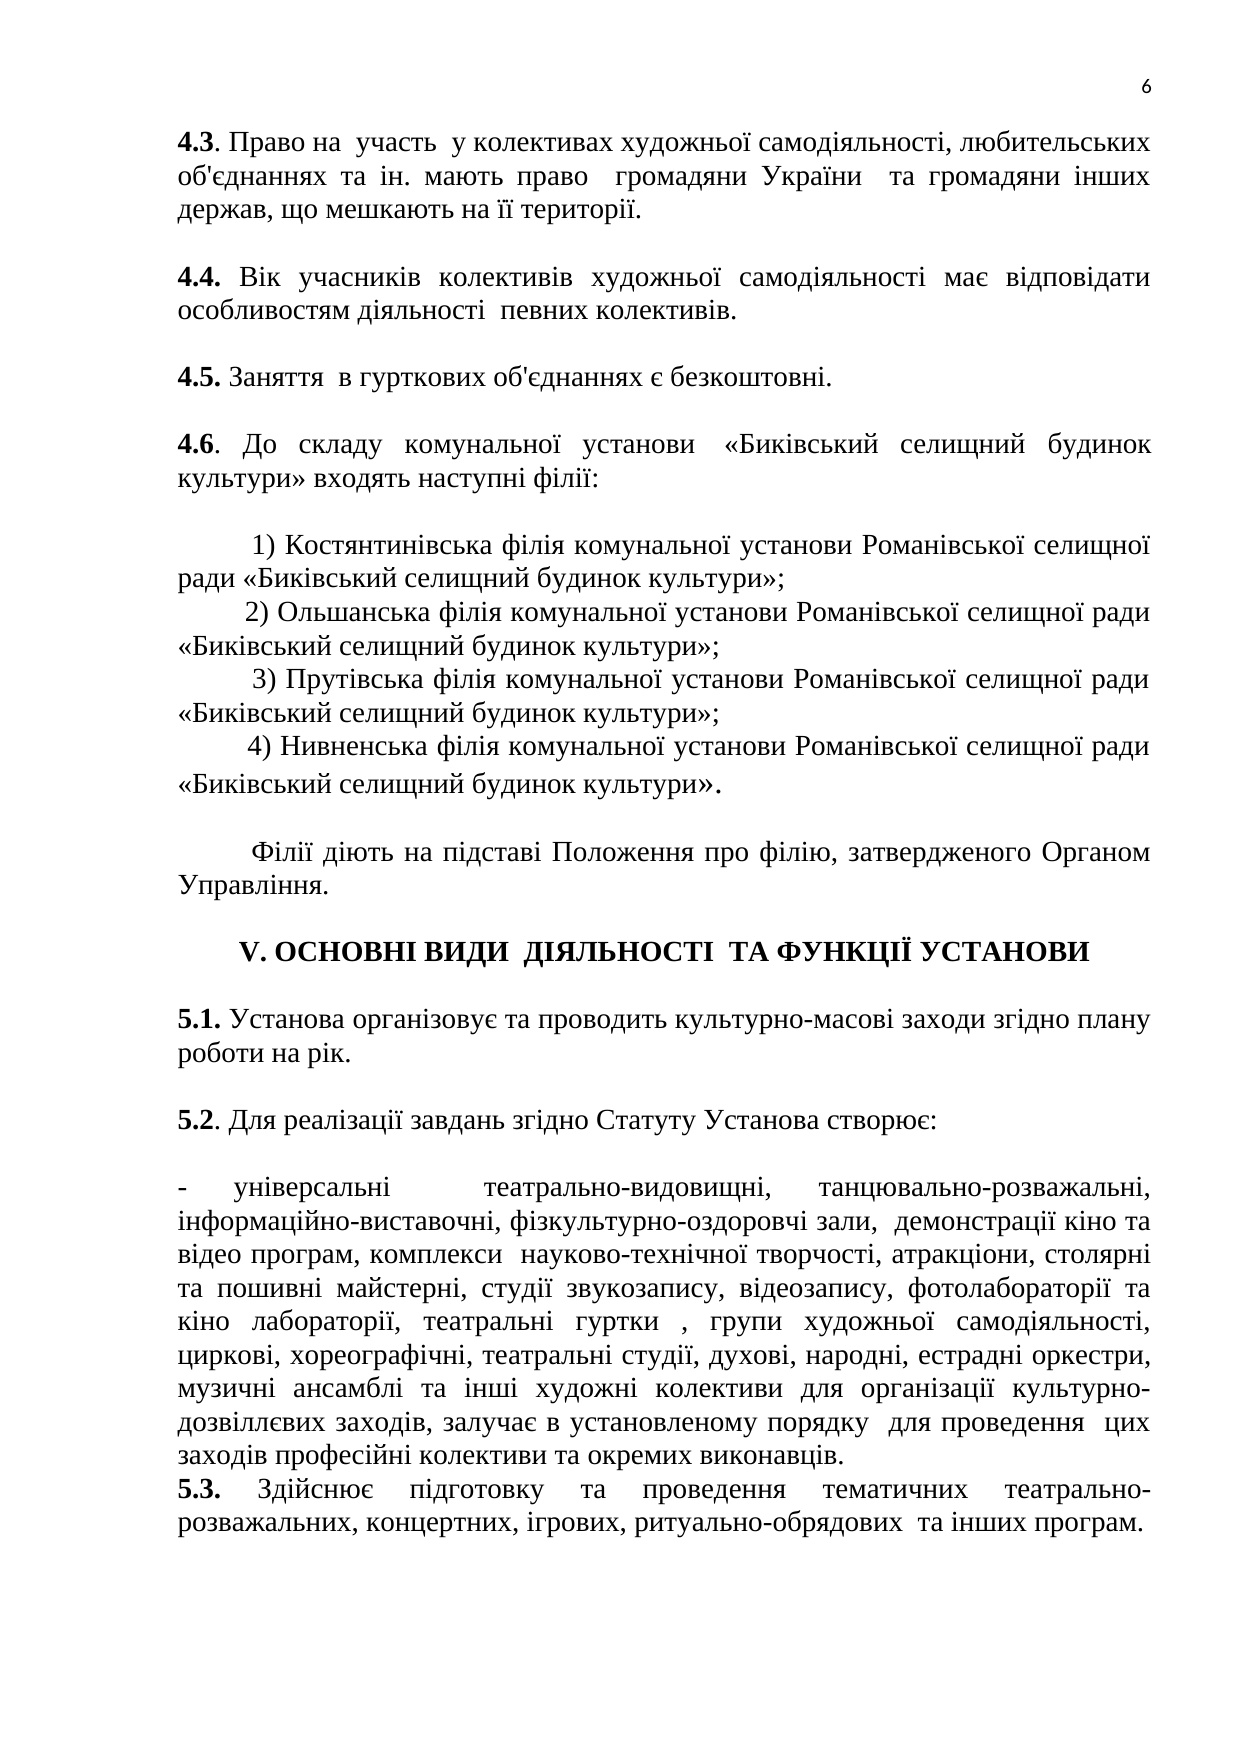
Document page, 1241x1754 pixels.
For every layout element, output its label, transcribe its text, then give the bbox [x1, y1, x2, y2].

text - універсальні театрально-видовищні, танцювально-розважальні, інформаційно-виставочні, фізкультурно-оздоровчі зали, демонстрації кіно та відео програм, комплекси науково-технічної творчості, атракціони, столярні та пошивні майстерні, студії звукозапису, відеозапису, фотолабораторії та кіно лабораторії, театральні гуртки , групи художньої самодіяльності, циркові, хореографічні, театральні студії, духові, народні, естрадні оркестри, музичні ансамблі та інші художні колективи для організації культурно-дозвіллєвих заходів, залучає в установленому порядку для проведення цих заходів професійні колективи та окремих виконавців. [177, 1169, 1152, 1471]
text Філії діють на підставі Положення про філію, затвердженого Органом Управління. [177, 834, 1152, 901]
text 2) Ольшанська філія комунальної установи Романівської селищної ради «Биківський селищний будинок культури»; [177, 594, 1152, 661]
text 5.3. Здійснює підготовку та проведення тематичних театрально-розважальних, концертних, ігрових, ритуально-обрядових та інших програм. [177, 1471, 1152, 1538]
text 4.3. Право на участь у колективах художньої самодіяльності, любительських об'єднаннях та ін. мають право громадяни України та громадяни інших держав, що мешкають на її території. [177, 124, 1152, 225]
text V. ОСНОВНІ ВИДИ ДІЯЛЬНОСТІ ТА ФУНКЦІЇ УСТАНОВИ [177, 934, 1152, 968]
text 4.5. Заняття в гурткових об'єднаннях є безкоштовні. [177, 359, 1152, 393]
text 1) Костянтинівська філія комунальної установи Романівської селищної ради «Биківський селищний будинок культури»; [177, 527, 1152, 594]
text 5.2. Для реалізації завдань згідно Статуту Установа створює: [177, 1102, 1152, 1136]
text 4) Нивненська філія комунальної установи Романівської селищної ради «Биківський селищний будинок культури». [177, 728, 1152, 800]
text 3) Прутівська філія комунальної установи Романівської селищної ради «Биківський селищний будинок культури»; [177, 661, 1152, 728]
text 5.1. Установа організовує та проводить культурно-масові заходи згідно плану роботи на рік. [177, 1001, 1152, 1068]
text 4.4. Вік учасників колективів художньої самодіяльності має відповідати особливостям діяльності певних колективів. [177, 259, 1152, 326]
text 4.6. До складу комунальної установи «Биківський селищний будинок культури» входять наступні філії: [177, 426, 1152, 493]
